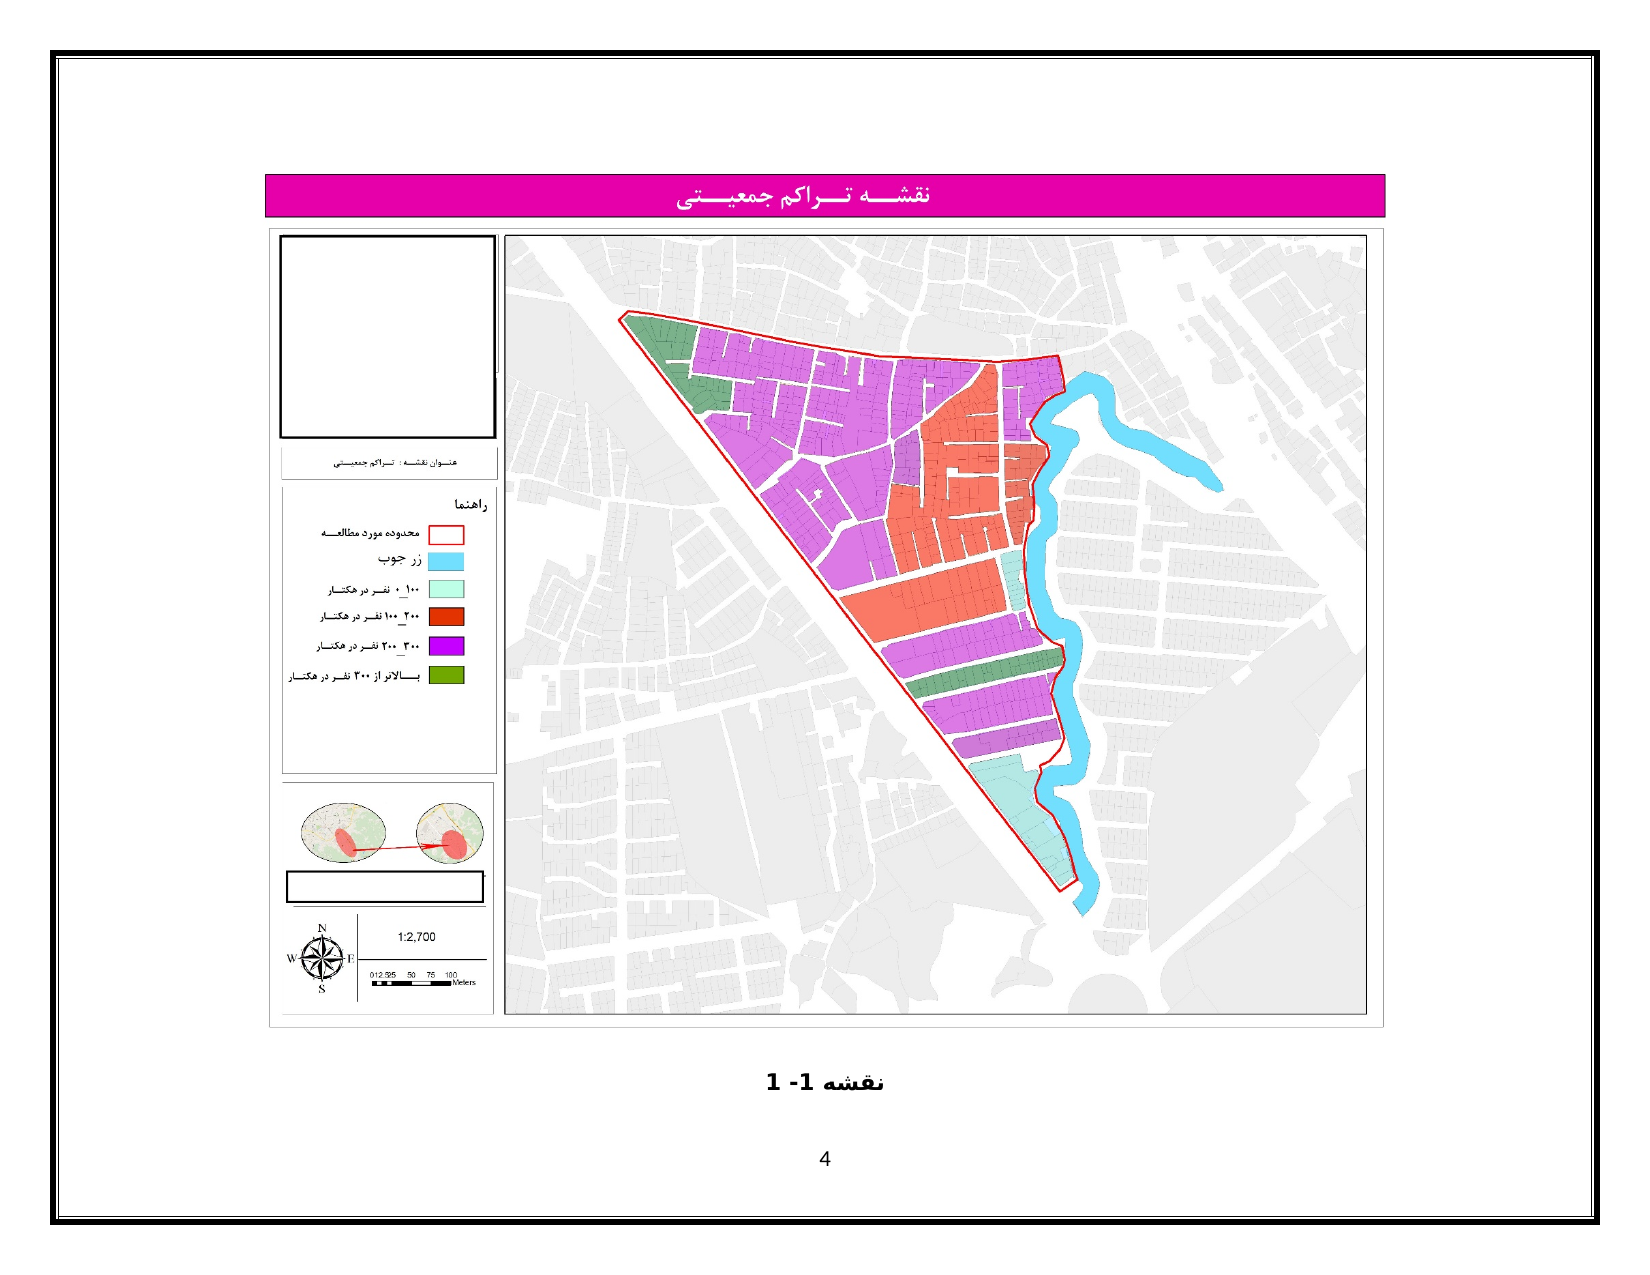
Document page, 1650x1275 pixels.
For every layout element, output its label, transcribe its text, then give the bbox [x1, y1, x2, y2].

picture [230, 150, 1420, 1070]
